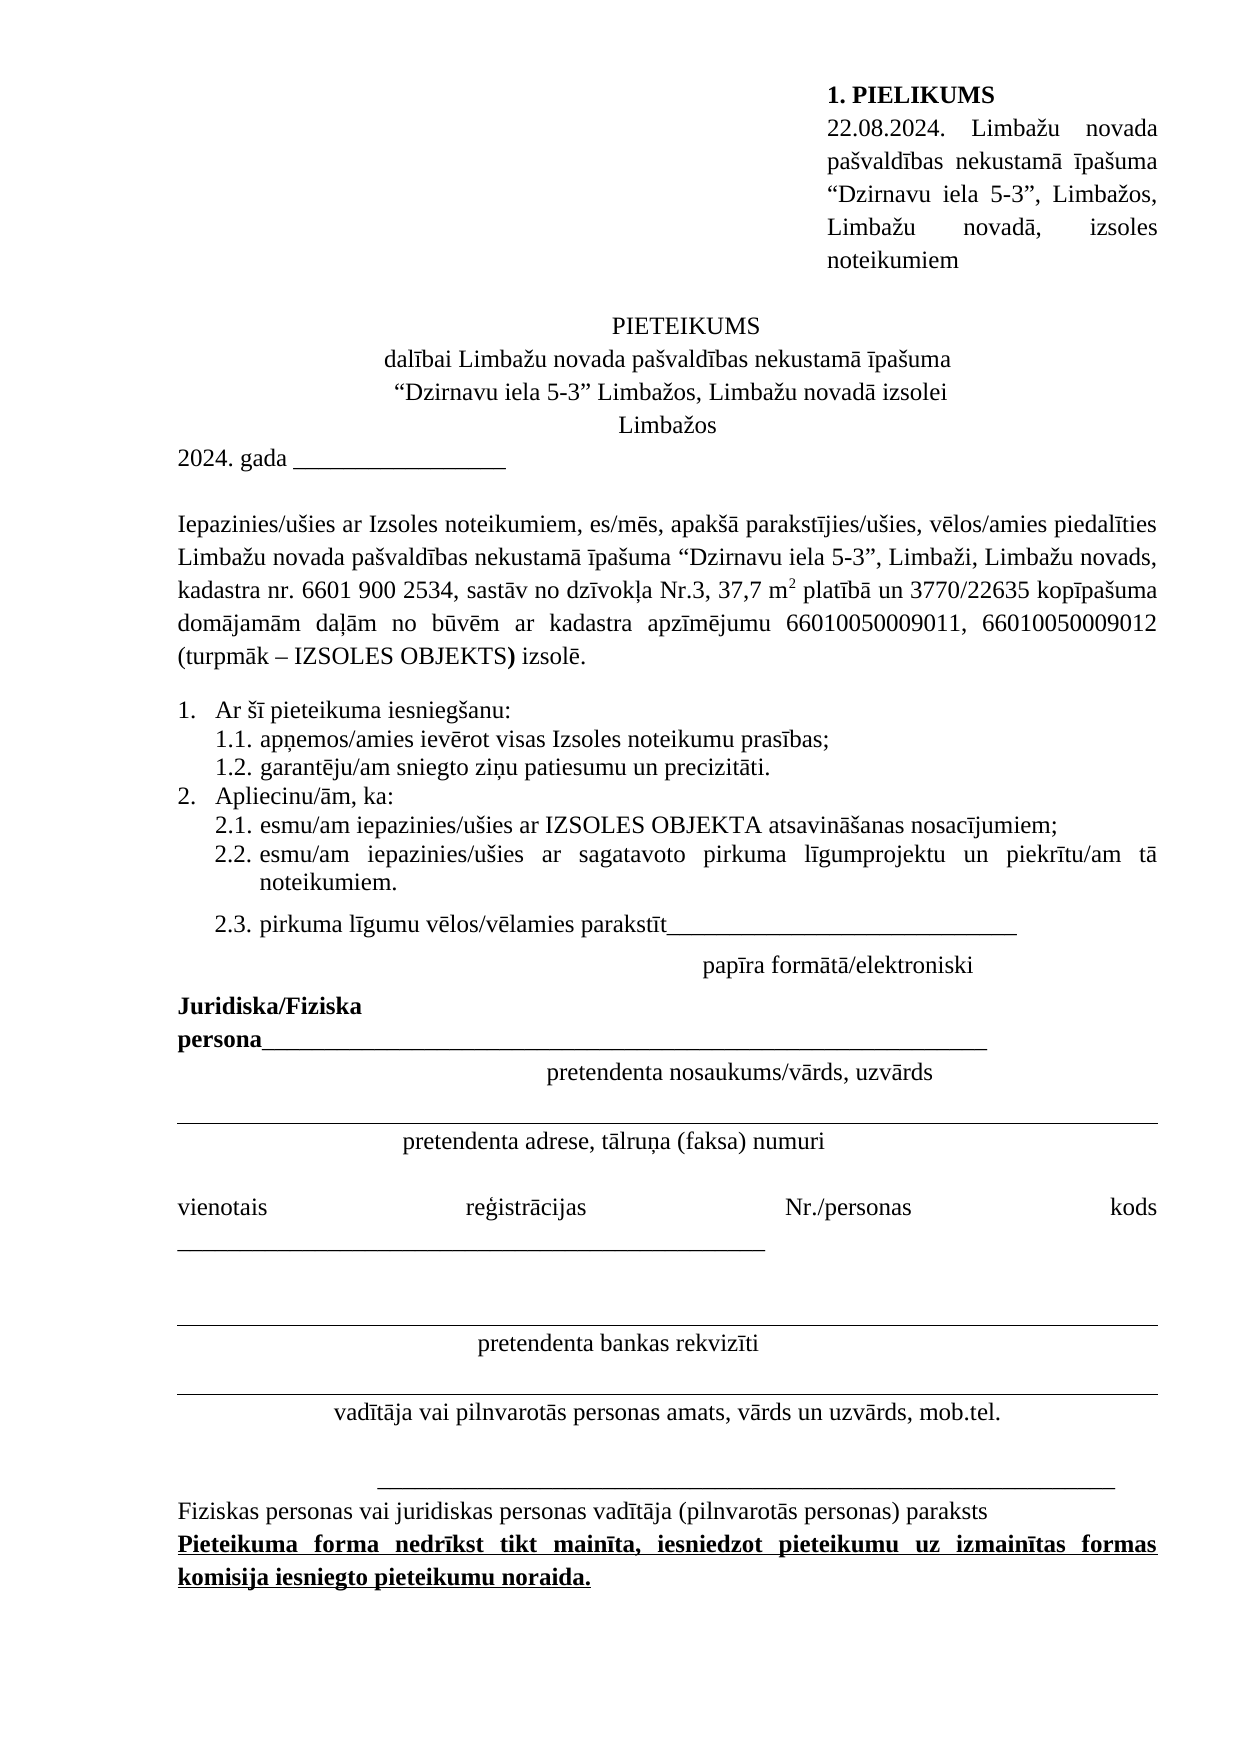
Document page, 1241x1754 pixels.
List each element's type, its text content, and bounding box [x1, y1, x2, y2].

text pieteikums [214, 311, 1158, 340]
text 2024. gada _________________ [177, 443, 1158, 472]
list esmu/am iepazinies/ušies ar sagatavoto pirkuma līgumprojektu un piekrītu/am tā noteikumiem. [214, 839, 1158, 896]
text pretendenta adrese, tālruņa (faksa) numuri [177, 1124, 1158, 1155]
text “Dzirnavu iela 5-3” Limbažos, Limbažu novadā izsolei [177, 377, 1158, 406]
text 22.08.2024. Limbažu novada pašvaldības nekustamā īpašuma “Dzirnavu iela 5-3”, Limbažos, Limbažu novadā, izsoles noteikumiem [827, 113, 1158, 274]
text Limbažos [177, 410, 1158, 439]
text Fiziskas personas vai juridiskas personas vadītāja (pilnvarotās personas) paraksts [177, 1496, 1158, 1525]
text Pieteikuma forma nedrīkst tikt mainīta, iesniedzot pieteikumu uz izmainītas formas komisija iesniegto pieteikumu noraida. [177, 1555, 1158, 1591]
list esmu/am iepazinies/ušies ar IZSOLES OBJEKTA atsavināšanas nosacījumiem; [215, 810, 1158, 839]
text Pieteikuma forma nedrīkst tikt mainīta, iesniedzot pieteikumu uz izmainītas formas komisija iesniegto pieteikumu noraida. [177, 1529, 1158, 1554]
text Iepazinies/ušies ar Izsoles noteikumiem, es/mēs, apakšā parakstījies/ušies, vēlos/amies piedalīties Limbažu novada pašvaldības nekustamā īpašuma “Dzirnavu iela 5-3”, Limbaži, Limbažu novads, kadastra nr. 6601 900 2534, sastāv no dzīvokļa Nr.3, 37,7 m2 platībā un 3770/22635 kopīpašuma domājamām daļām no būvēm ar kadastra apzīmējumu 66010050009011, 66010050009012 (turpmāk – IZSOLES OBJEKTS) izsolē. [177, 509, 1158, 670]
text ___________________________________________________________ [177, 1463, 1158, 1492]
list apņemos/amies ievērot visas Izsoles noteikumu prasības; [215, 724, 1158, 752]
text pretendenta nosaukums/vārds, uzvārds [177, 1057, 1158, 1086]
list Apliecinu/ām, ka: [177, 781, 1158, 810]
text pretendenta bankas rekvizīti [177, 1326, 1158, 1356]
list garantēju/am sniegto ziņu patiesumu un precizitāti. [215, 752, 1158, 781]
list Ar šī pieteikuma iesniegšanu: [177, 695, 1158, 724]
text papīra formātā/elektroniski [702, 950, 1158, 979]
text dalībai Limbažu novada pašvaldības nekustamā īpašuma [177, 344, 1158, 373]
list pirkuma līgumu vēlos/vēlamies parakstīt____________________________ [214, 909, 1158, 937]
text vadītāja vai pilnvarotās personas amats, vārds un uzvārds, mob.tel. [177, 1395, 1158, 1426]
text vienotais reģistrācijas Nr./personas kods _______________________________________________ [177, 1192, 1158, 1254]
text 1. pielikums [827, 80, 1158, 108]
text Juridiska/Fiziska persona__________________________________________________________ [177, 991, 1158, 1053]
